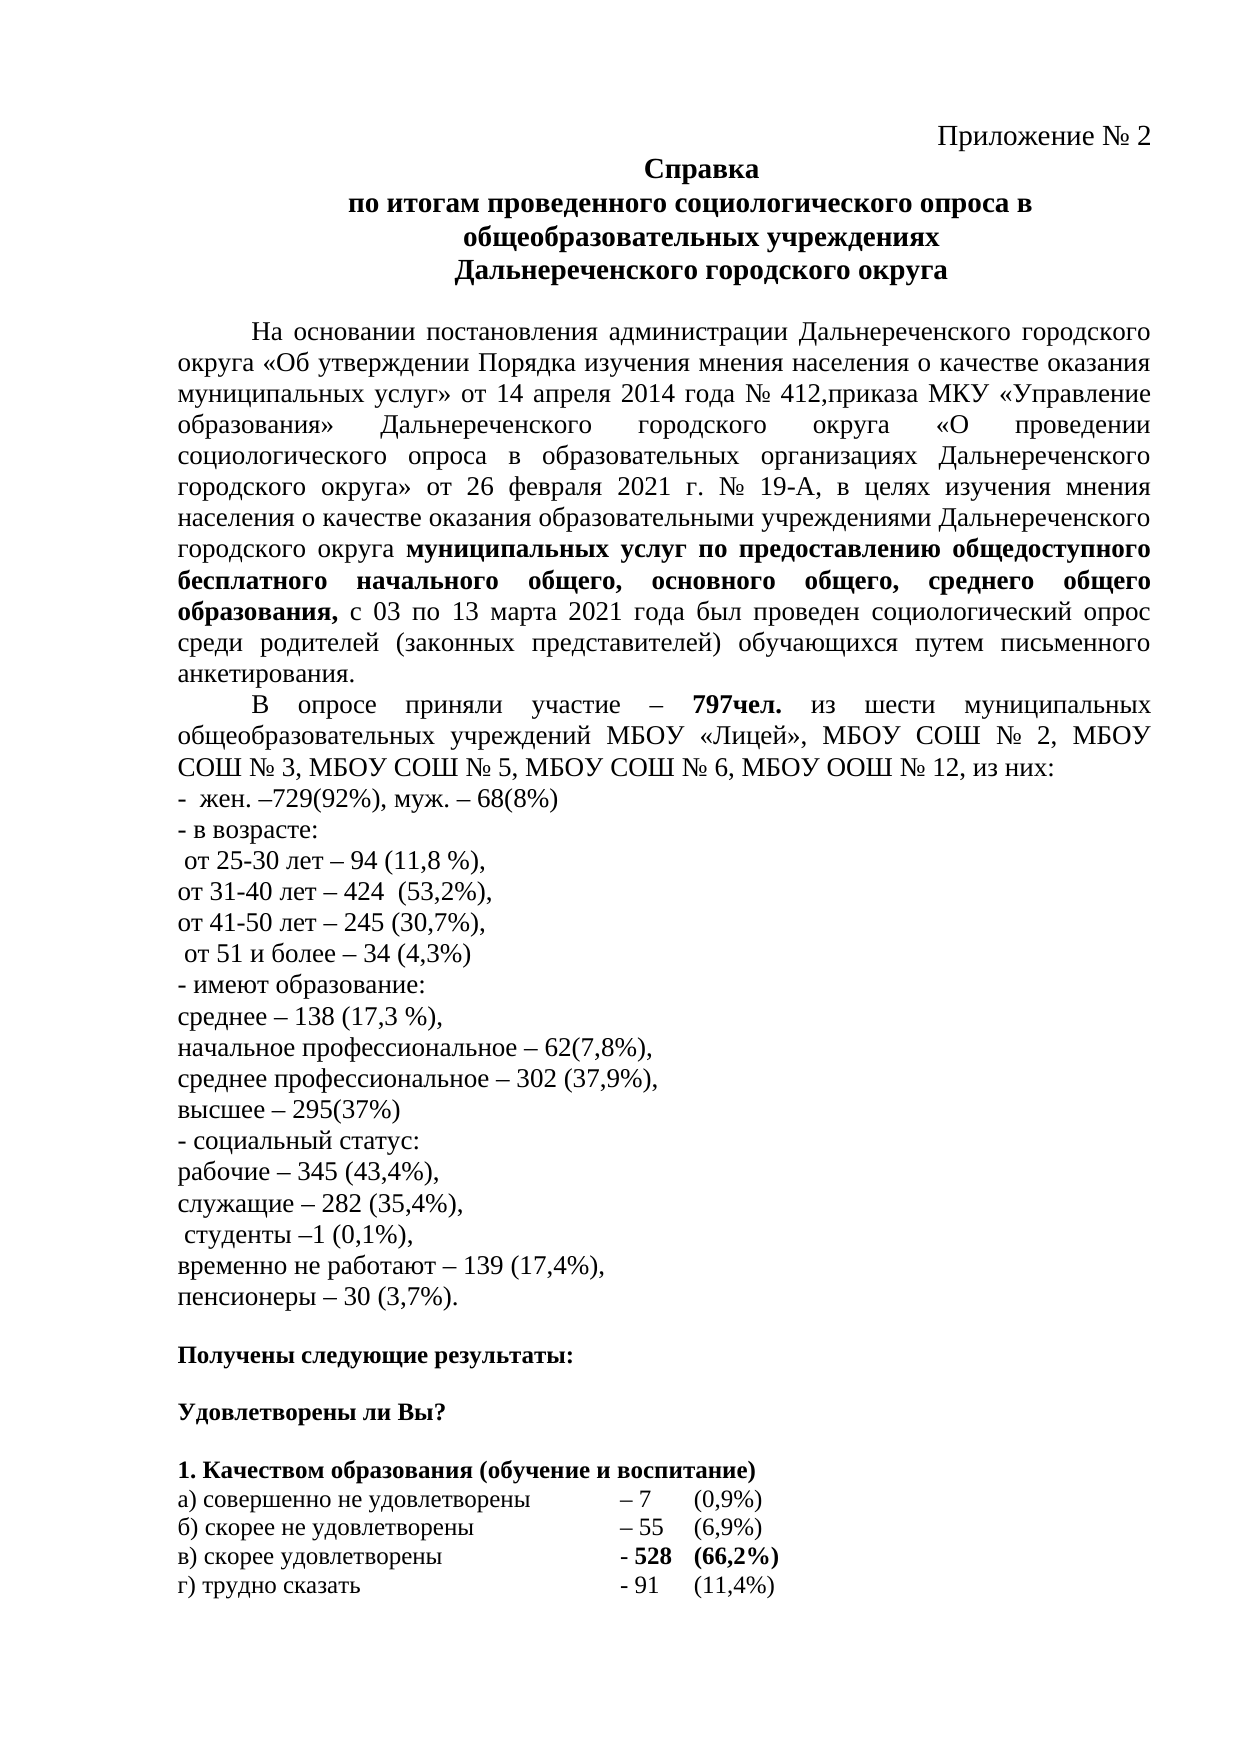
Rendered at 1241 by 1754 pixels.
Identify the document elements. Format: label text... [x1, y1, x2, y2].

text среднее – 138 (17,3 %), [177, 1000, 1152, 1031]
text рабочие – 345 (43,4%), [177, 1156, 1152, 1187]
text от 51 и более – 34 (4,3%) [177, 937, 1152, 969]
text 1. Качеством образования (обучение и воспитание) [177, 1455, 1152, 1484]
text от 31-40 лет – 424 (53,2%), [177, 875, 1152, 906]
text В опросе приняли участие – 797чел. из шести муниципальных общеобразовательных учреждений МБОУ «Лицей», МБОУ СОШ № 2, МБОУ СОШ № 3, МБОУ СОШ № 5, МБОУ СОШ № 6, МБОУ ООШ № 12, из них: [177, 688, 1152, 782]
text по итогам проведенного социологического опроса в общеобразовательных учреждениях [177, 185, 1152, 252]
text - жен. –729(92%), муж. – 68(8%) [177, 782, 1152, 813]
text Приложение № 2 [177, 118, 1152, 152]
text временно не работают – 139 (17,4%), [177, 1249, 1152, 1280]
text Справка [177, 152, 1152, 185]
text начальное профессиональное – 62(7,8%), [177, 1031, 1152, 1062]
text - в возрасте: [177, 813, 1152, 844]
text На основании постановления администрации Дальнереченского городского округа «Об утверждении Порядка изучения мнения населения о качестве оказания муниципальных услуг» от 14 апреля 2014 года № 412,приказа МКУ «Управление образования» Дальнереченского городского округа «О проведении социологического опроса в образовательных организациях Дальнереченского городского округа» от 26 февраля 2021 г. № 19-А, в целях изучения мнения населения о качестве оказания образовательными учреждениями Дальнереченского городского округа муниципальных услуг по предоставлению общедоступного бесплатного начального общего, основного общего, среднего общего образования, с 03 по 13 марта 2021 года был проведен социологический опрос среди родителей (законных представителей) обучающихся путем письменного анкетирования. [177, 314, 1152, 688]
text пенсионеры – 30 (3,7%). [177, 1280, 1152, 1311]
text - имеют образование: [177, 969, 1152, 1000]
text в) скорее удовлетворены - 528 (66,2%) [177, 1541, 1152, 1570]
text высшее – 295(37%) [177, 1093, 1152, 1124]
text служащие – 282 (35,4%), [177, 1187, 1152, 1218]
text а) совершенно не удовлетворены – 7 (0,9%) [177, 1484, 1152, 1512]
text среднее профессиональное – 302 (37,9%), [177, 1062, 1152, 1093]
text Удовлетворены ли Вы? [177, 1397, 1152, 1426]
text студенты –1 (0,1%), [177, 1218, 1152, 1249]
text г) трудно сказать - 91 (11,4%) [177, 1570, 1152, 1599]
text Дальнереченского городского округа [177, 252, 1152, 286]
text от 25-30 лет – 94 (11,8 %), [177, 844, 1152, 875]
text от 41-50 лет – 245 (30,7%), [177, 906, 1152, 937]
text Получены следующие результаты: [177, 1340, 1152, 1369]
text б) скорее не удовлетворены – 55 (6,9%) [177, 1512, 1152, 1541]
text - социальный статус: [177, 1124, 1152, 1156]
